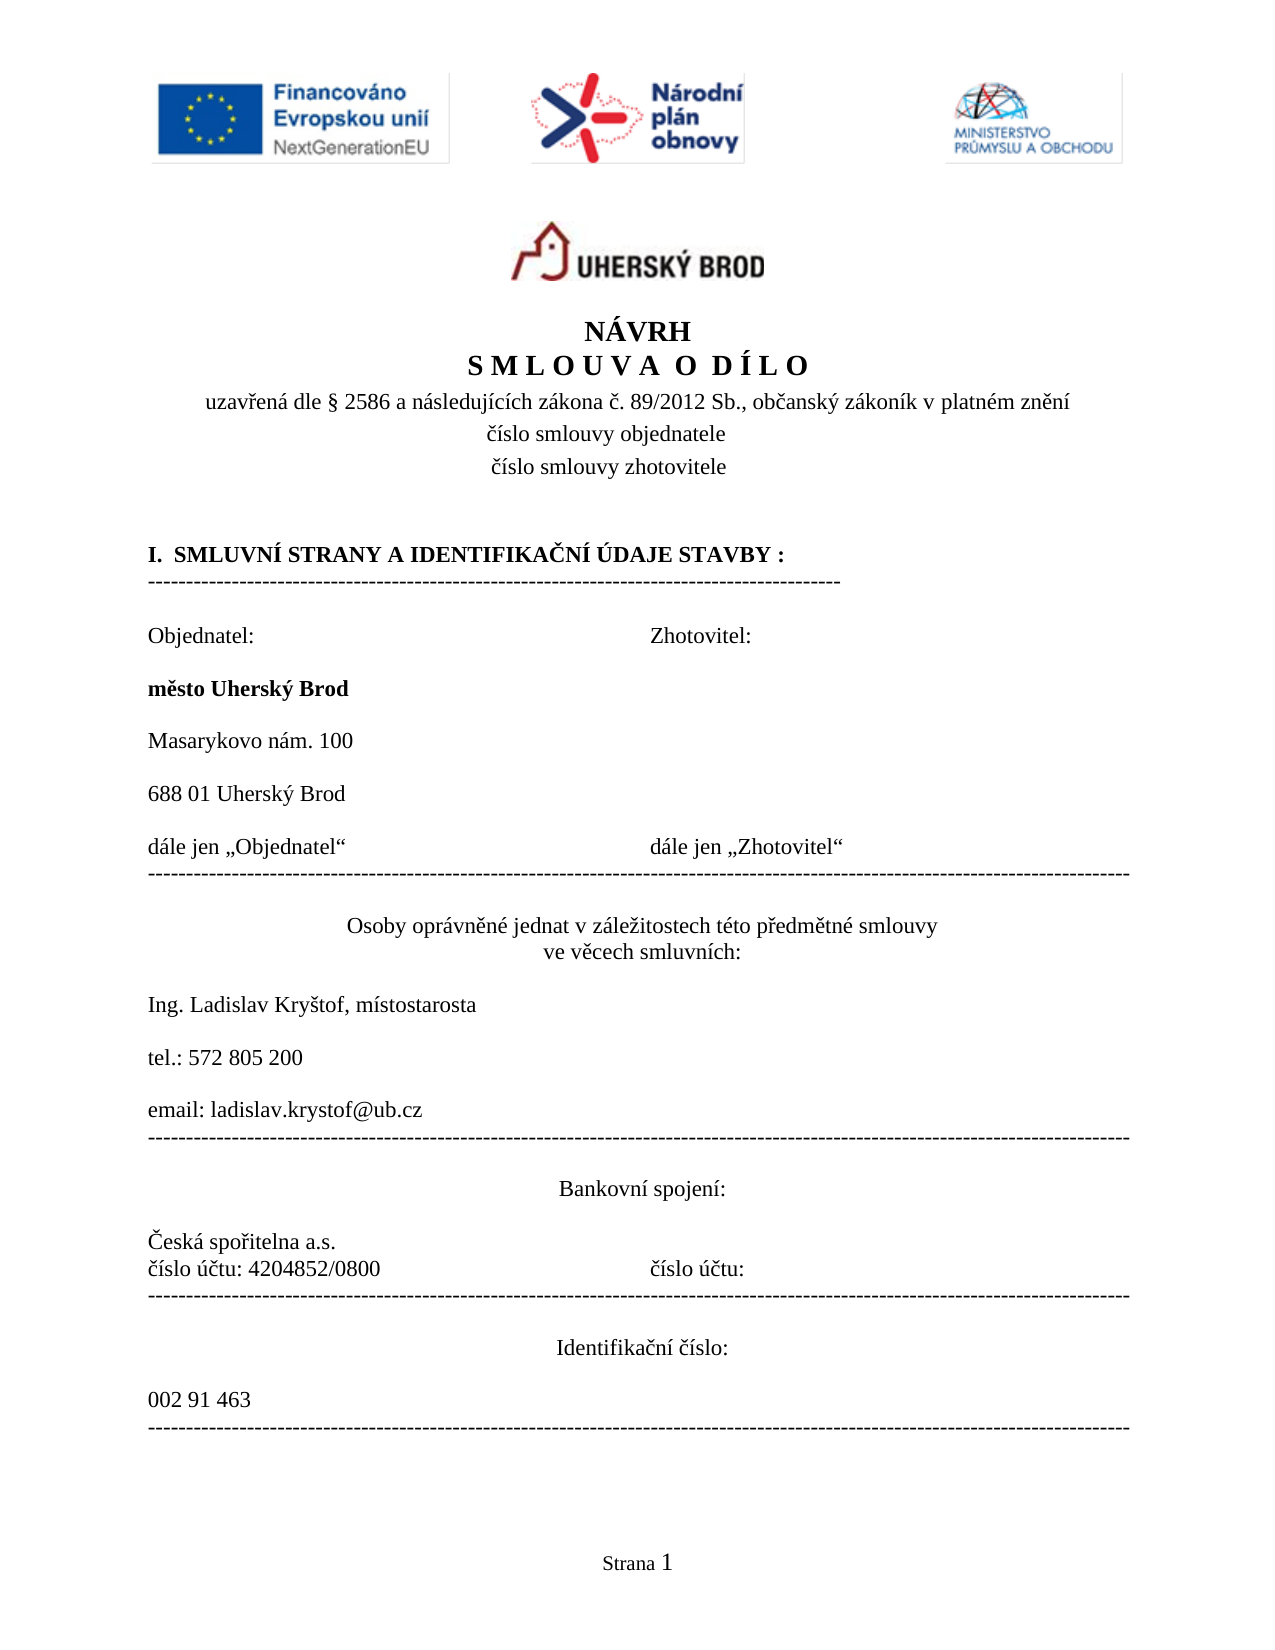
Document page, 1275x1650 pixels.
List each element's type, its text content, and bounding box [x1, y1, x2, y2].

text email: ladislav.krystof@ub.cz [148, 1096, 1137, 1123]
picture [151, 73, 450, 165]
text Bankovní spojení: [148, 1149, 1137, 1202]
text Identifikační číslo: [148, 1334, 1137, 1360]
text --------------------------------------------------------------------------------------------------------------------------------- [148, 1123, 1137, 1149]
text Objednatel: Zhotovitel: [148, 622, 1137, 648]
text tel.: 572 805 200 [148, 1044, 1137, 1070]
picture [511, 221, 764, 281]
text Masarykovo nám. 100 [148, 727, 1137, 754]
subtitle S M L O U V A O D Í L O [148, 348, 1127, 381]
text ve věcech smluvních: [148, 938, 1137, 965]
text --------------------------------------------------------------------------------------------------------------------------------- [148, 1413, 1137, 1439]
text číslo smlouvy zhotovitele [148, 453, 1127, 479]
text město Uherský Brod [148, 675, 1137, 701]
text --------------------------------------------------------------------------------------------------------------------------------- [148, 1281, 1137, 1307]
text číslo smlouvy objednatele [148, 420, 1127, 447]
text I. SMLUVNÍ STRANY A Identifikační údaje stavby : [148, 541, 1137, 567]
picture [531, 73, 746, 165]
picture [945, 73, 1124, 165]
text uzavřená dle § 2586 a následujících zákona č. 89/2012 Sb., občanský zákoník v platném znění [148, 388, 1127, 414]
text ------------------------------------------------------------------------------------------- [148, 567, 1137, 622]
text dále jen „Objednatel“ dále jen „Zhotovitel“ [148, 833, 1137, 859]
text 688 01 Uherský Brod [148, 780, 1137, 807]
text 002 91 463 [148, 1386, 1137, 1413]
text číslo účtu: 4204852/0800 číslo účtu: [148, 1254, 1137, 1281]
text Ing. Ladislav Kryštof, místostarosta [148, 991, 1137, 1017]
text --------------------------------------------------------------------------------------------------------------------------------- [148, 859, 1137, 886]
text Osoby oprávněné jednat v záležitostech této předmětné smlouvy [148, 912, 1137, 938]
text Česká spořitelna a.s. [148, 1228, 1137, 1254]
subtitle NÁVRH [148, 314, 1127, 348]
